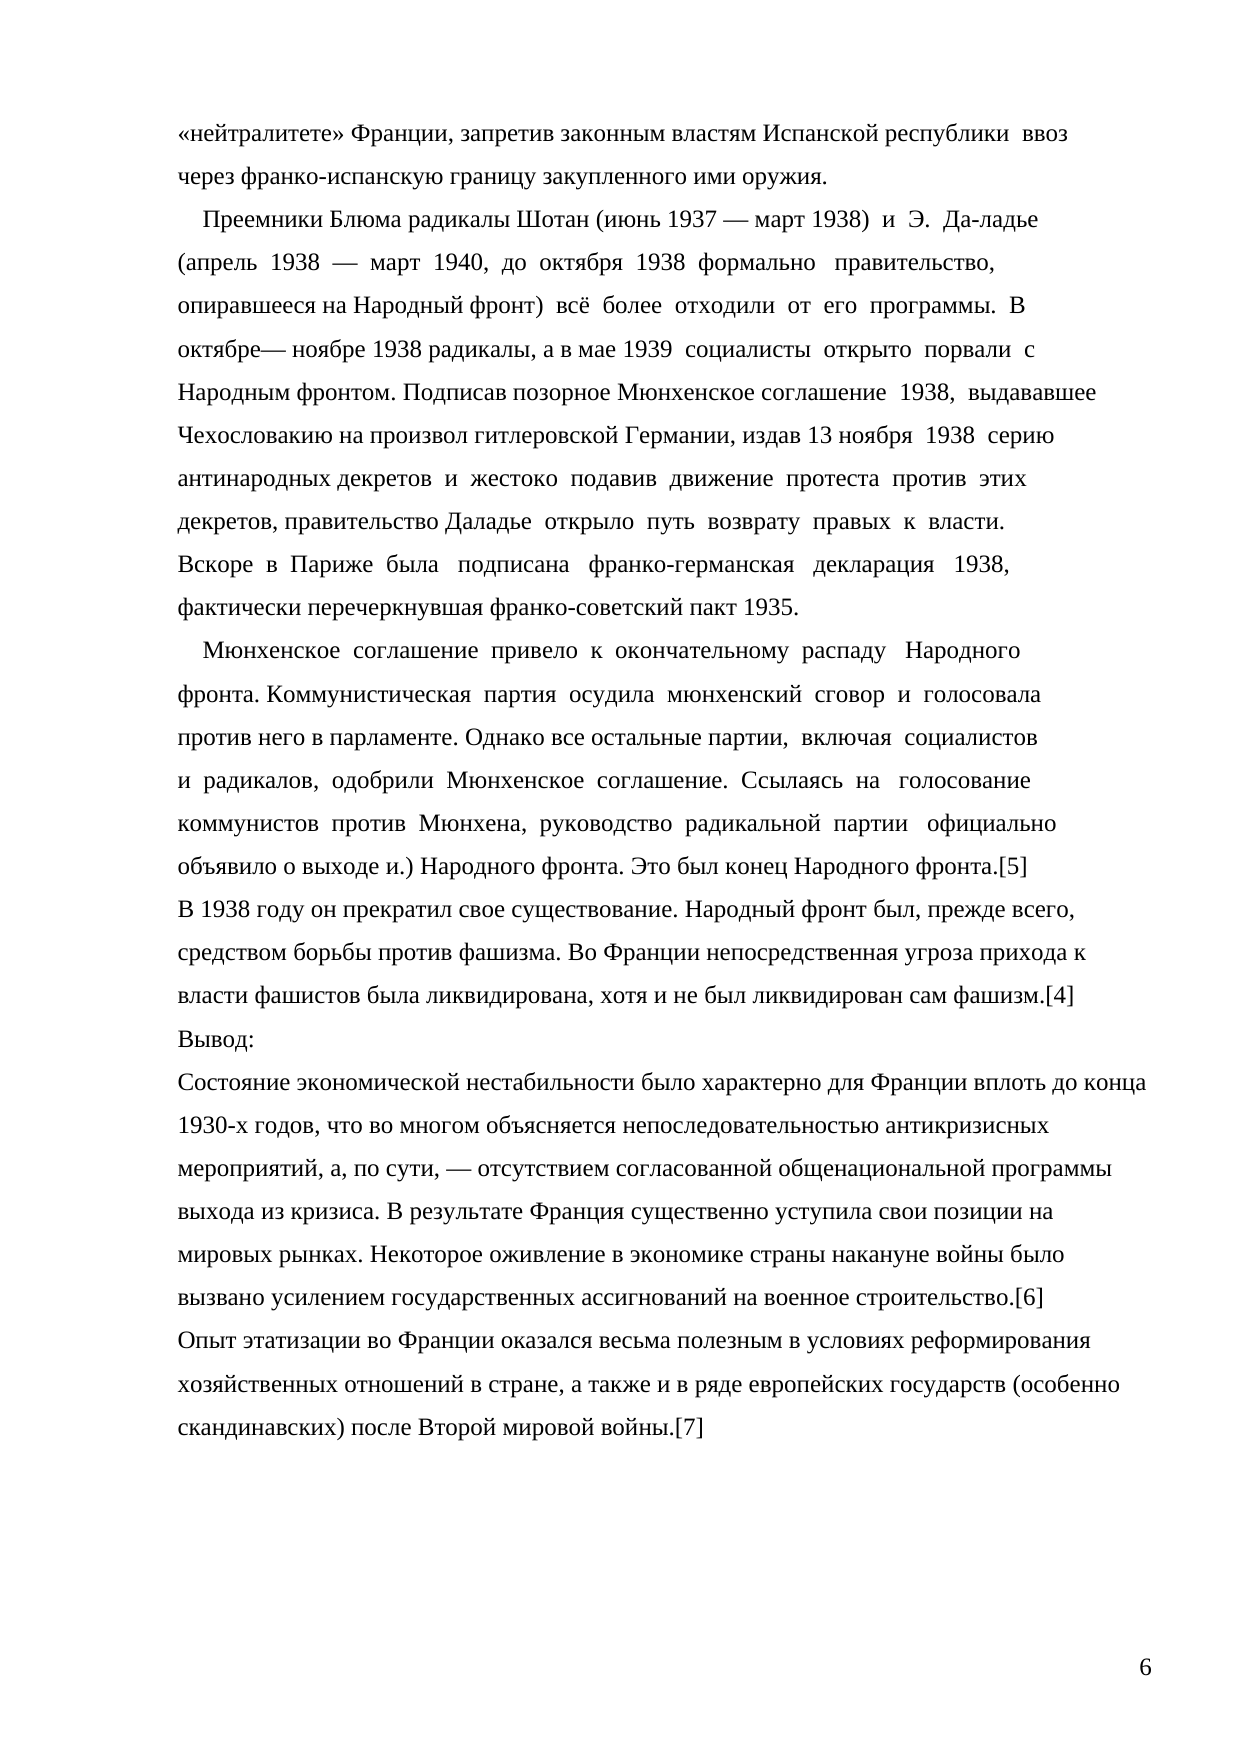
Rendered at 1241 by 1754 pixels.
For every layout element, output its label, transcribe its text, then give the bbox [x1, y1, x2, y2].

text антинародных декретов и жестоко подавив движение протеста против этих [177, 463, 1152, 492]
text «нейтралитете» Франции, запретив законным властям Испанской республики ввоз [177, 118, 1152, 147]
text (апрель 1938 — март 1940, до октября 1938 формально правительство, [177, 247, 1152, 276]
text против него в парламенте. Однако все остальные партии, включая социалистов [177, 722, 1152, 751]
text В 1938 году он прекратил свое существование. Народный фронт был, прежде всего, средством борьбы против фашизма. Во Франции непосредственная угроза прихода к власти фашистов была ликвидирована, хотя и не был ликвидирован сам фашизм.[4] [177, 894, 1152, 1009]
text Опыт этатизации во Франции оказался весьма полезным в условиях реформирования хозяйственных отношений в стране, а также и в ряде европейских государств (особенно скандинавских) после Второй мировой войны.[7] [177, 1326, 1152, 1441]
text Мюнхенское соглашение привело к окончательному распаду Народного [177, 636, 1152, 664]
text опиравшееся на Народный фронт) всё более отходили от его программы. В [177, 291, 1152, 319]
text Преемники Блюма радикалы Шотан (июнь 1937 — март 1938) и Э. Да-ладье [177, 204, 1152, 233]
text Народным фронтом. Подписав позорное Мюнхенское соглашение 1938, выдававшее [177, 377, 1152, 406]
text фронта. Коммунистическая партия осудила мюнхенский сговор и голосовала [177, 679, 1152, 707]
text октябре— ноябре 1938 радикалы, а в мае 1939 социалисты открыто порвали с [177, 334, 1152, 362]
text и радикалов, одобрили Мюнхенское соглашение. Ссылаясь на голосование [177, 765, 1152, 794]
text декретов, правительство Даладье открыло путь возврату правых к власти. [177, 506, 1152, 535]
text объявило о выходе и.) Народного фронта. Это был конец Народного фронта.[5] [177, 851, 1152, 880]
text Вскоре в Париже была подписана франко-германская декларация 1938, [177, 549, 1152, 578]
text Состояние экономической нестабильности было характерно для Франции вплоть до конца 1930-х годов, что во многом объясняется непоследовательностью антикризисных мероприятий, а, по сути, — отсутствием согласованной общенациональной программы выхода из кризиса. В результате Франция существенно уступила свои позиции на мировых рынках. Некоторое оживление в экономике страны накануне войны было вызвано усилением государственных ассигнований на военное строительство.[6] [177, 1067, 1152, 1311]
text Вывод: [177, 1024, 1152, 1052]
text через франко-испанскую границу закупленного ими оружия. [177, 161, 1152, 190]
text коммунистов против Мюнхена, руководство радикальной партии официально [177, 808, 1152, 837]
text фактически перечеркнувшая франко-советский пакт 1935. [177, 592, 1152, 621]
text Чехословакию на произвол гитлеровской Германии, издав 13 ноября 1938 серию [177, 420, 1152, 449]
